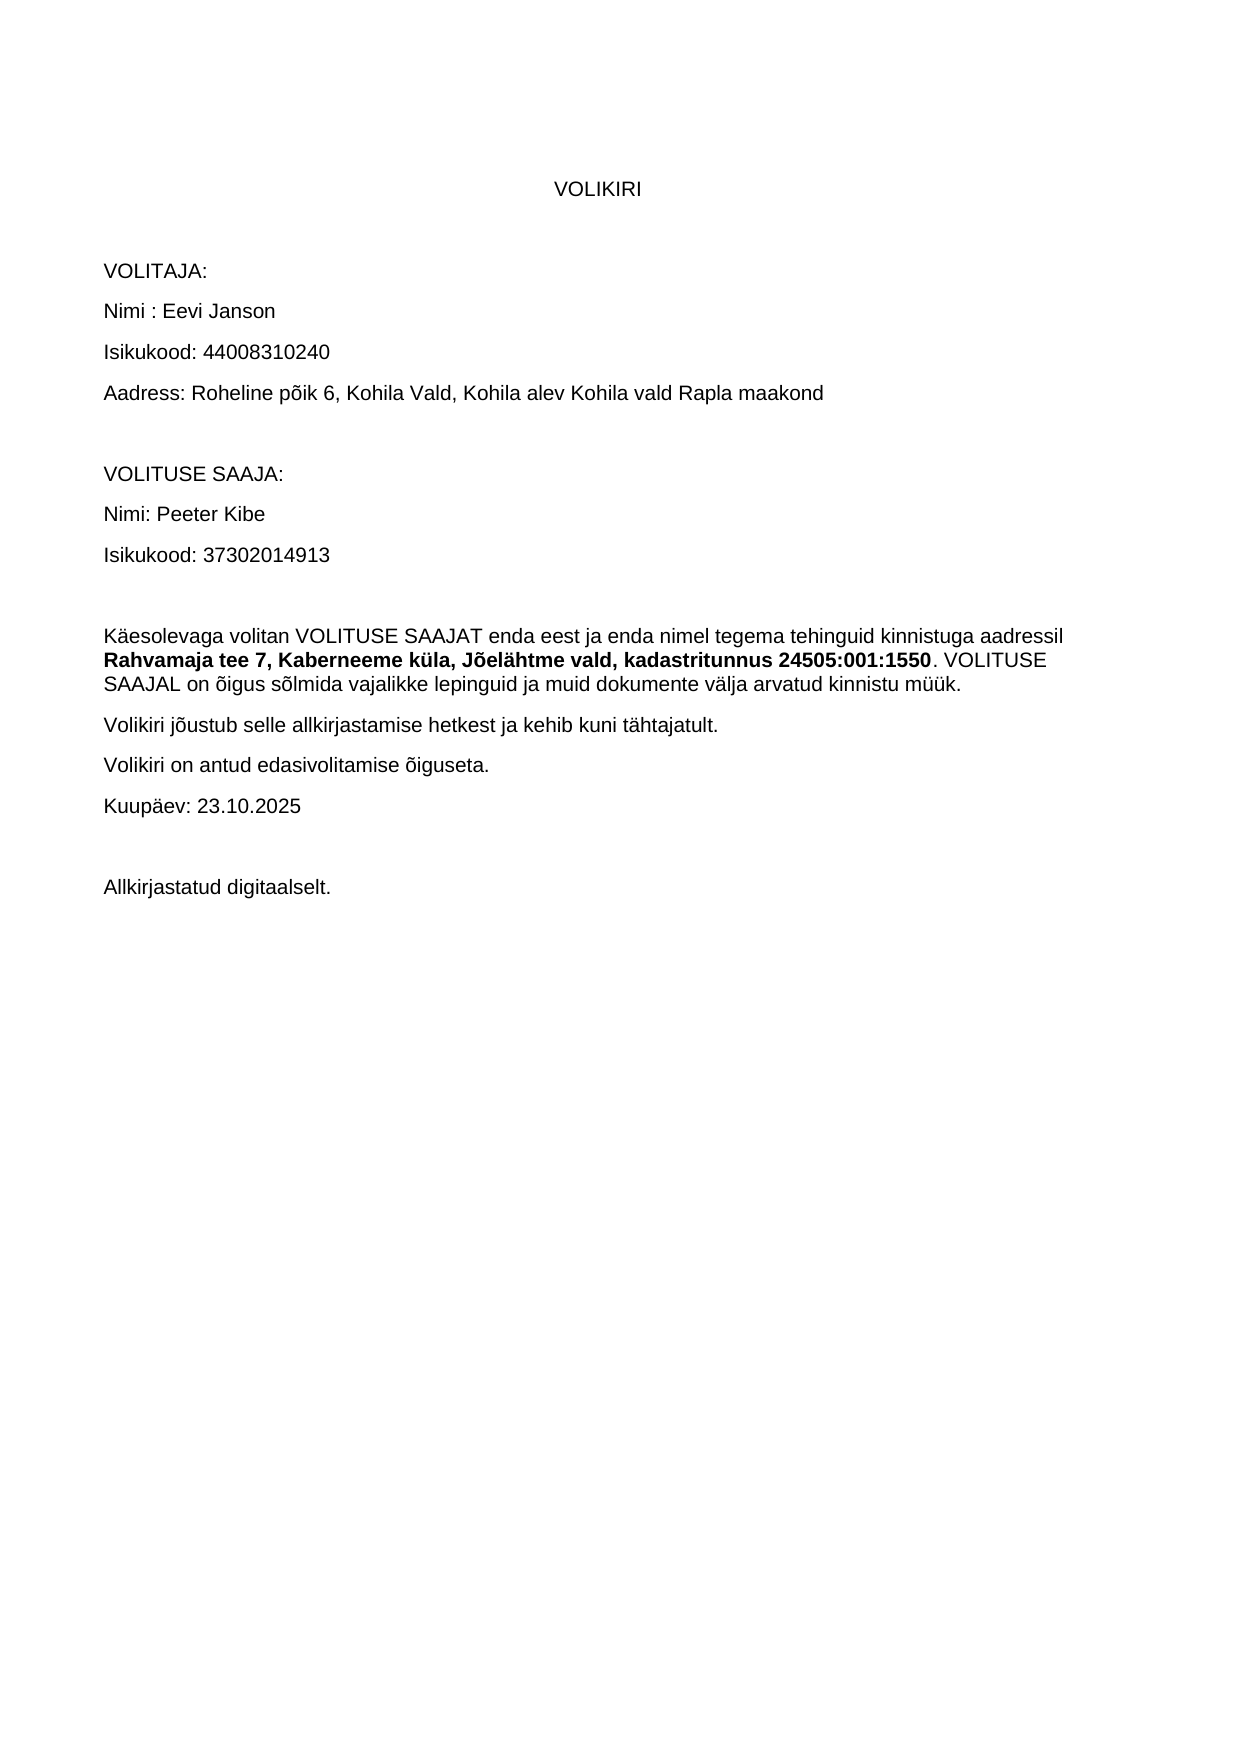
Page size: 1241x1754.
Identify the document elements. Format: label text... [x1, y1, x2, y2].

text Isikukood: 37302014913 [103, 543, 1092, 567]
text VOLITAJA: [103, 258, 1092, 282]
text Aadress: Roheline põik 6, Kohila Vald, Kohila alev Kohila vald Rapla maakond [103, 380, 1092, 404]
text Käesolevaga volitan VOLITUSE SAAJAT enda eest ja enda nimel tegema tehinguid kinnistuga aadressil Rahvamaja tee 7, Kaberneeme küla, Jõelähtme vald, kadastritunnus 24505:001:1550. VOLITUSE SAAJAL on õigus sõlmida vajalikke lepinguid ja muid dokumente välja arvatud kinnistu müük. [103, 624, 1092, 696]
text Isikukood: 44008310240 [103, 340, 1092, 364]
text VOLIKIRI [103, 177, 1092, 201]
text Nimi: Peeter Kibe [103, 502, 1092, 526]
text Kuupäev: 23.10.2025 [103, 794, 1092, 818]
text Nimi : Eevi Janson [103, 299, 1092, 323]
text Allkirjastatud digitaalselt. [103, 875, 1092, 899]
text Volikiri jõustub selle allkirjastamise hetkest ja kehib kuni tähtajatult. [103, 713, 1092, 737]
text Volikiri on antud edasivolitamise õiguseta. [103, 753, 1092, 777]
text VOLITUSE SAAJA: [103, 462, 1092, 486]
